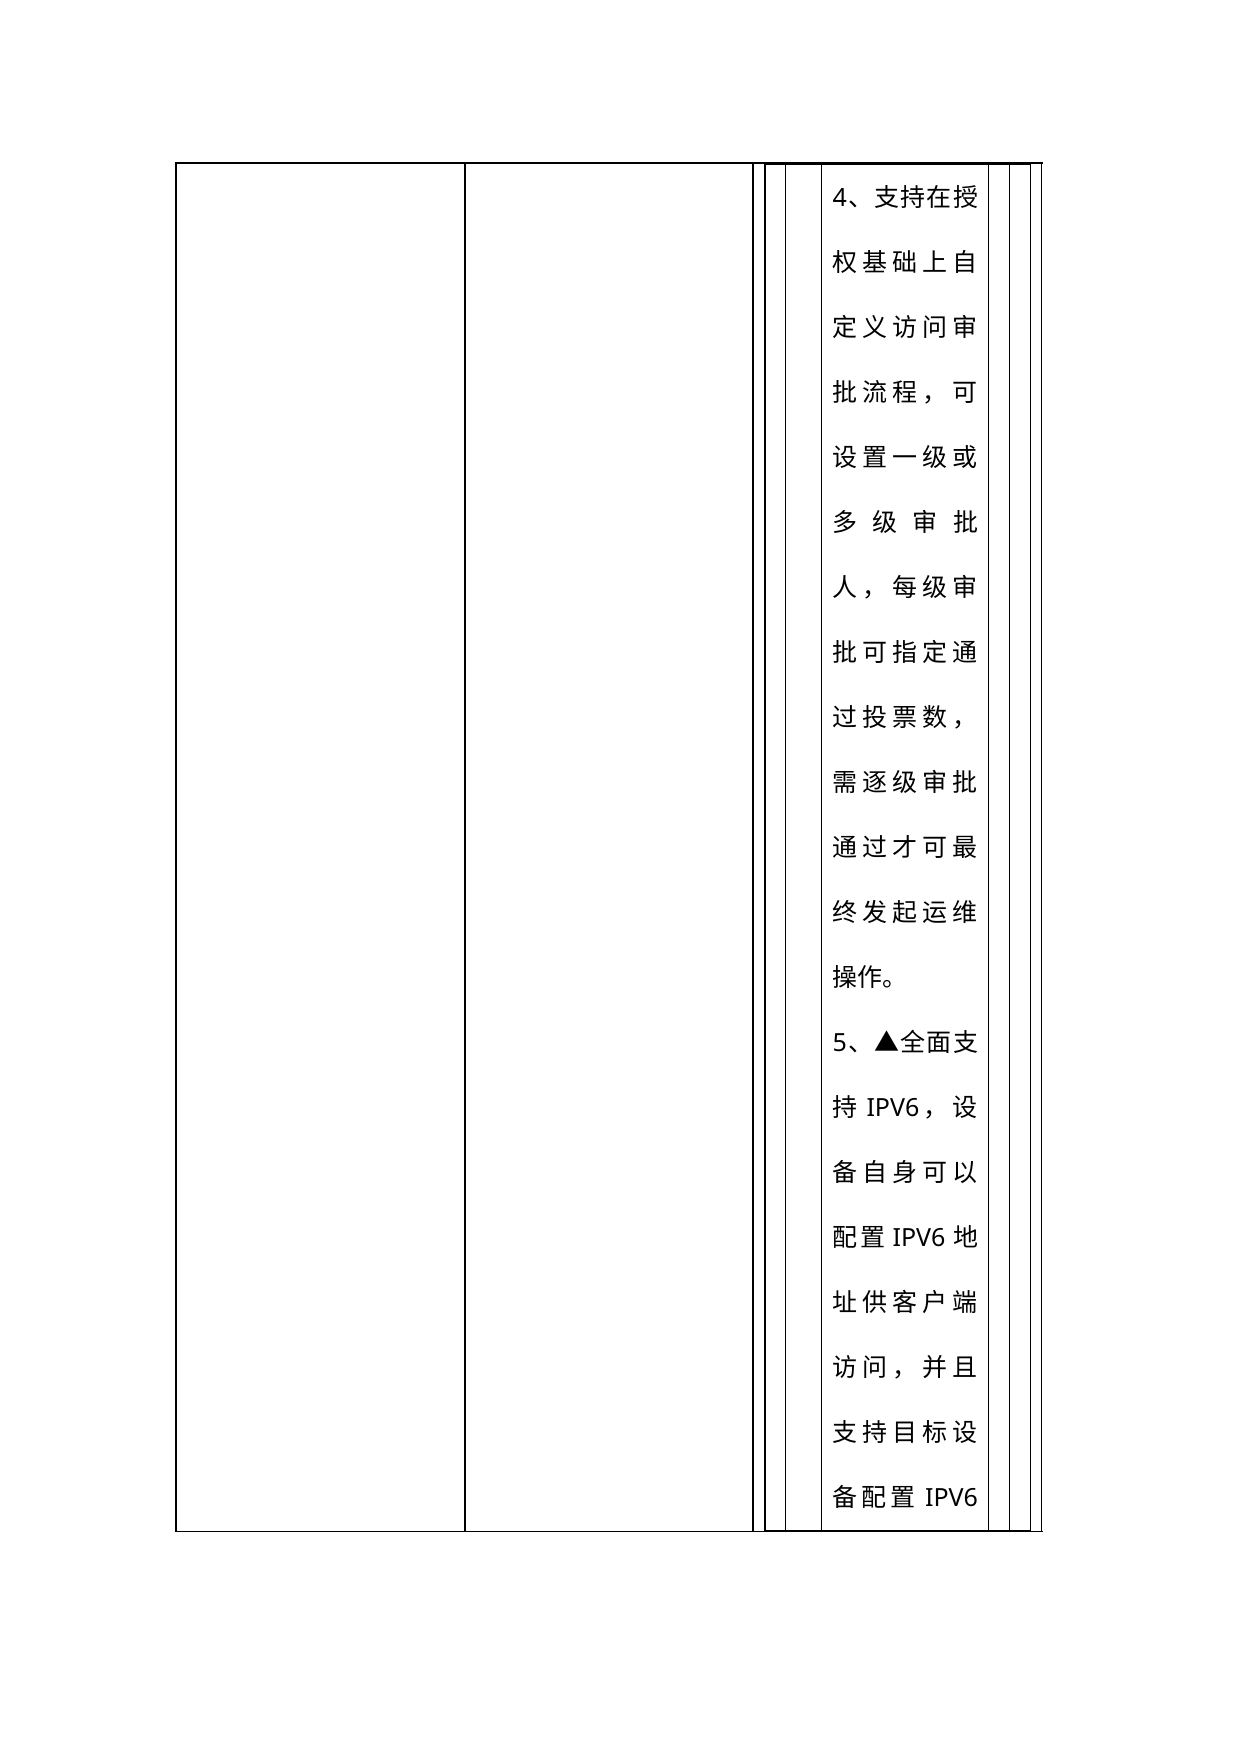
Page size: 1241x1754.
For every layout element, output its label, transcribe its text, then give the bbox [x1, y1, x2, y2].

table_cell [989, 165, 1009, 1530]
table_cell [822, 165, 988, 1530]
table_cell [786, 165, 821, 1530]
table_cell [466, 164, 752, 1531]
table_cell [754, 164, 764, 1531]
table_cell [1031, 164, 1041, 1531]
table_cell [1010, 165, 1030, 1530]
table_cell 1 [177, 164, 464, 1531]
table_cell [766, 165, 785, 1530]
